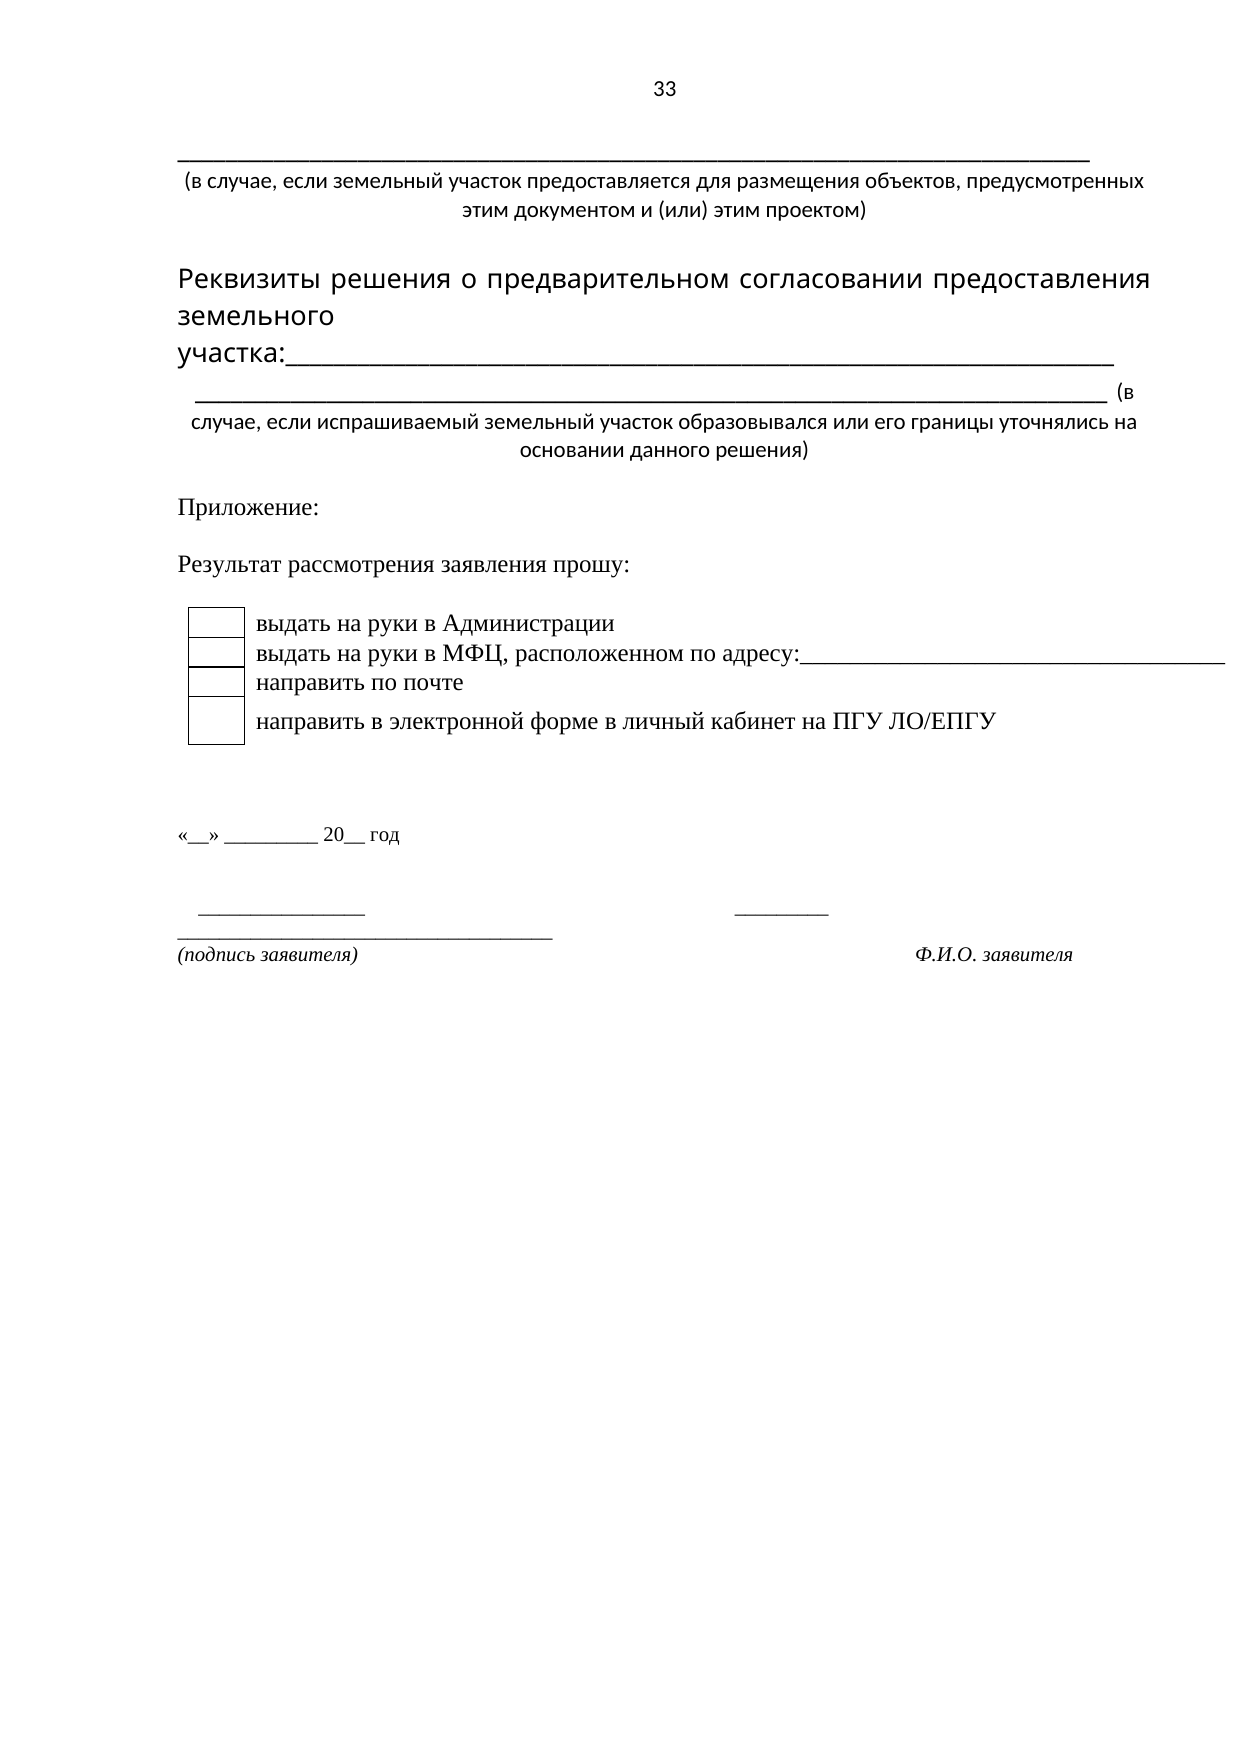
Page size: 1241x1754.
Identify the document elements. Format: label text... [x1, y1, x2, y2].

text Реквизиты решения о предварительном согласовании предоставления земельного участка:_____________________________________________________________________ [177, 259, 1152, 370]
table_cell направить по почте [245, 666, 1237, 696]
text (подпись заявителя) Ф.И.О. заявителя [177, 942, 1152, 966]
text ____________________________________________________________________________ (в случае, если испрашиваемый земельный участок образовывался или его границы уточнялись на основании данного решения) [177, 370, 1152, 463]
table_cell [189, 697, 244, 744]
table_cell направить в электронной форме в личный кабинет на ПГУ ЛО/ЕПГУ [245, 696, 1237, 744]
table_header выдать на руки в Администрации [245, 607, 1237, 637]
table_cell [189, 638, 244, 666]
text Приложение: [177, 492, 1152, 521]
text ____________________________________________________________________________ [177, 130, 1152, 167]
table_header [189, 608, 244, 637]
text «__» _________ 20__ год [177, 821, 1152, 846]
table_cell [189, 668, 244, 696]
text ________________ _________ ____________________________________ [177, 894, 1152, 942]
text Результат рассмотрения заявления прошу: [177, 549, 1152, 578]
table_cell выдать на руки в МФЦ, расположенном по адресу:__________________________________ [245, 637, 1237, 666]
text (в случае, если земельный участок предоставляется для размещения объектов, предусмотренных этим документом и (или) этим проектом) [177, 167, 1152, 223]
